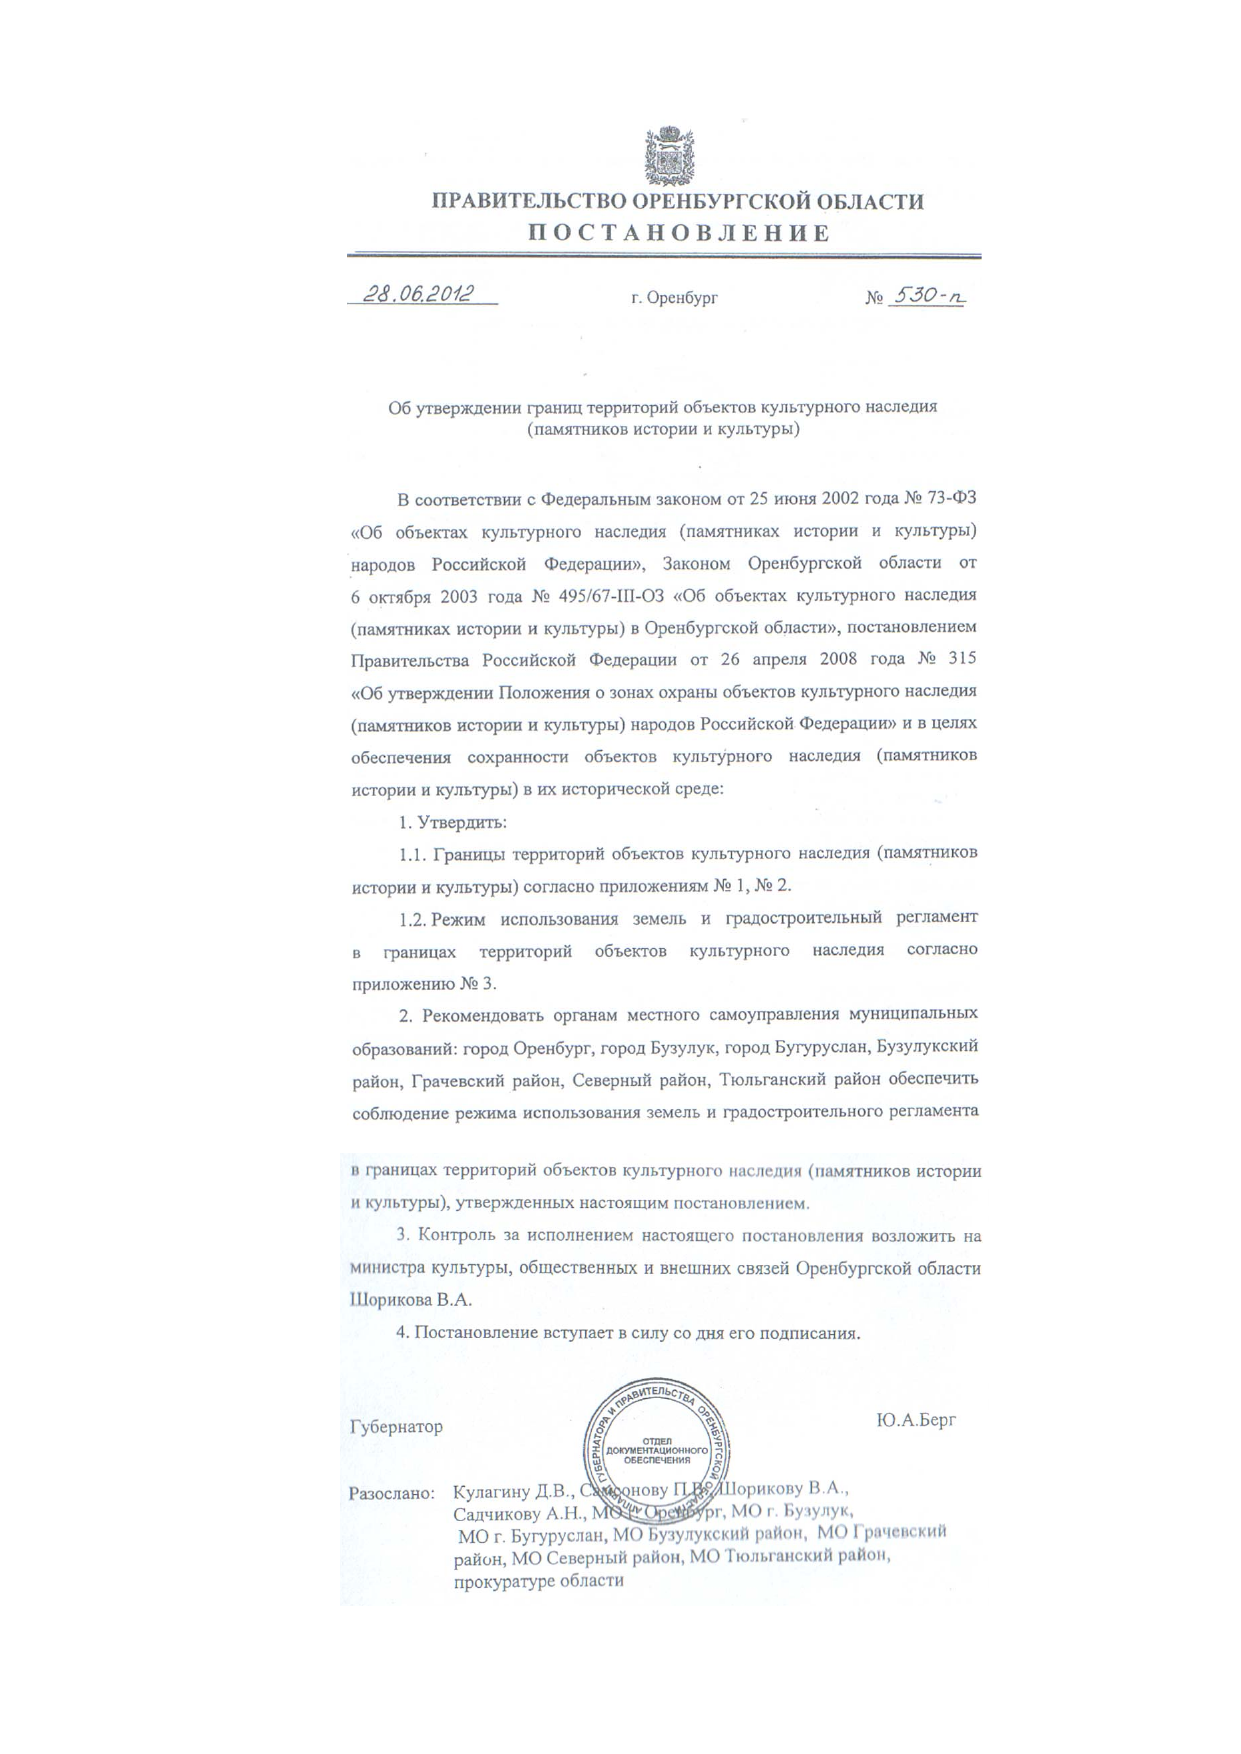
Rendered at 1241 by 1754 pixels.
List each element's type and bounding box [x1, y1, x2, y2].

picture [347, 118, 982, 1129]
picture [340, 1153, 989, 1606]
